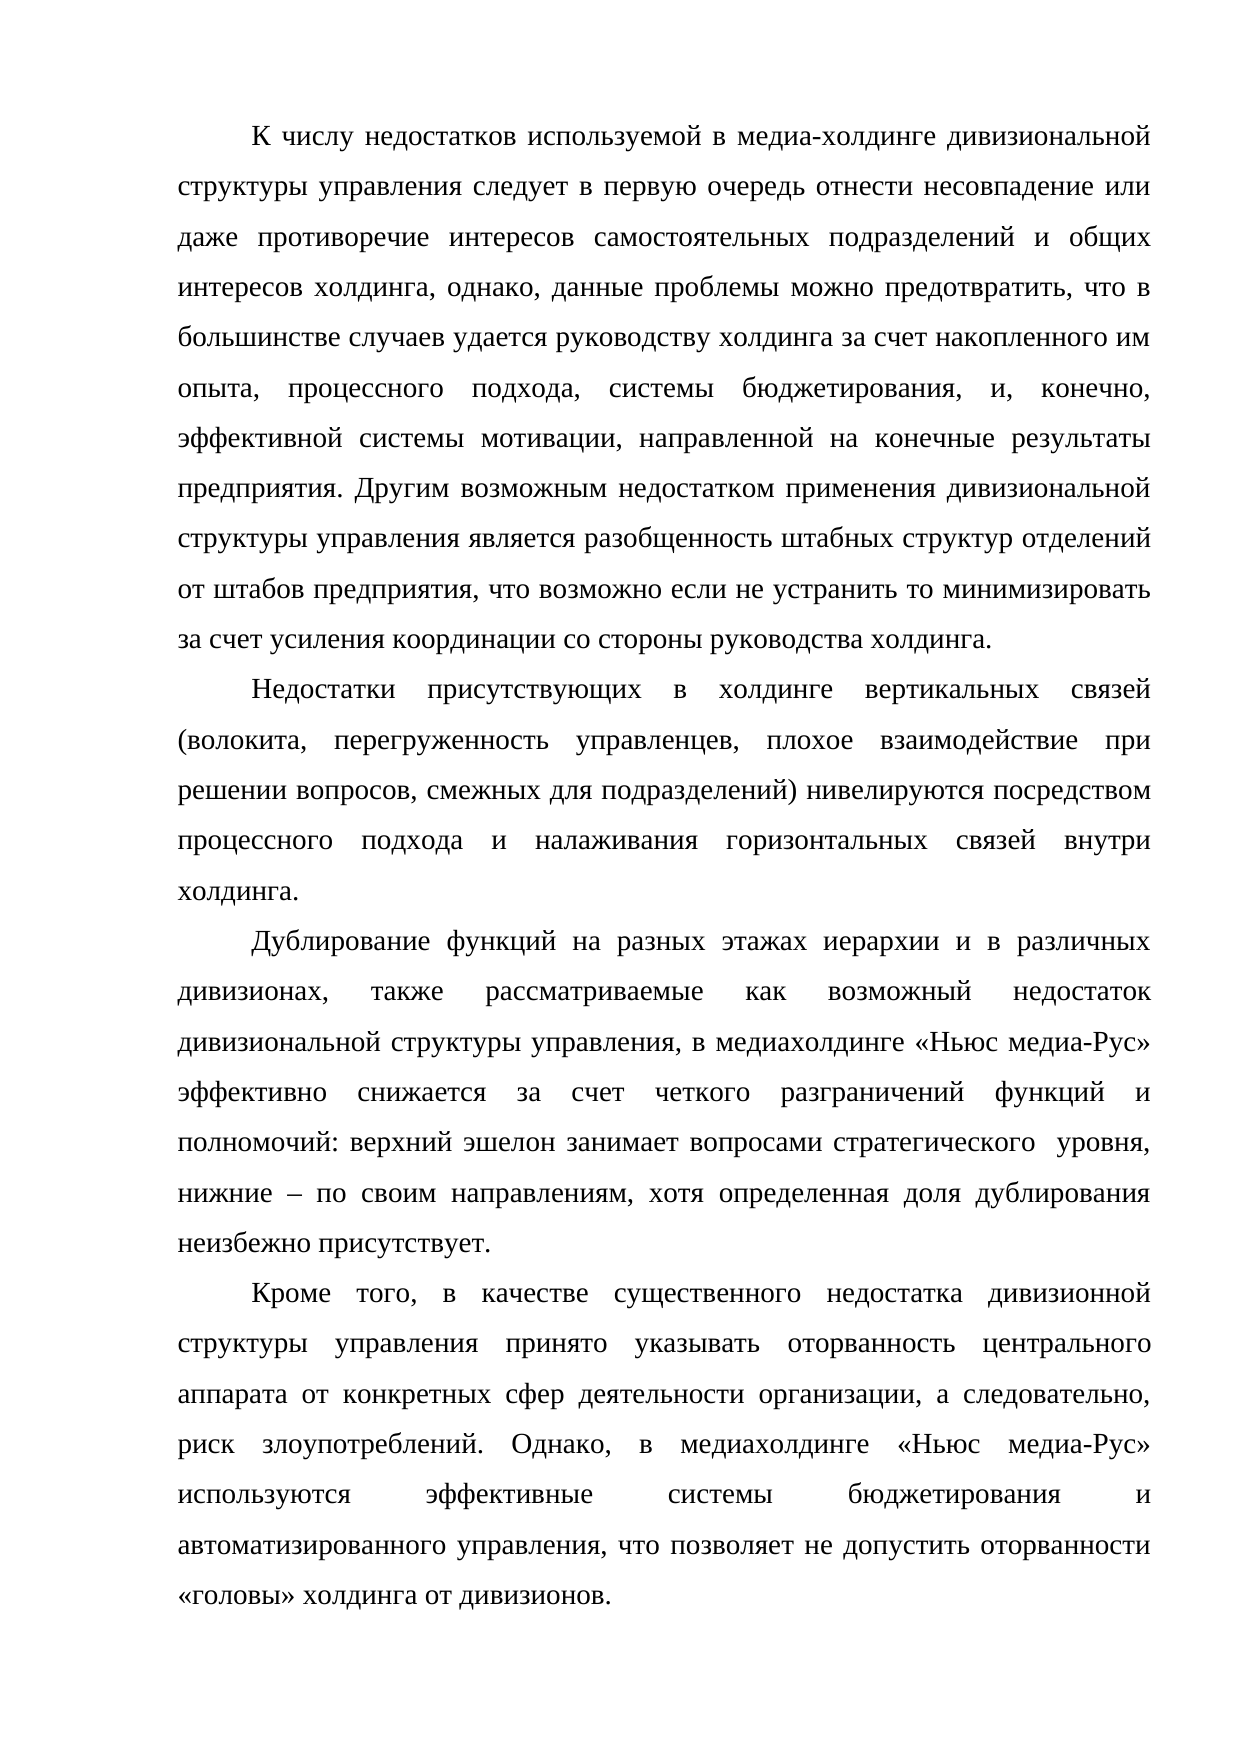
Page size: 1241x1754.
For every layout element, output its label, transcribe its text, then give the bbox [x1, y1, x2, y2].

list К числу недостатков используемой в медиа-холдинге дивизиональной структуры управления следует в первую очередь отнести несовпадение или даже противоречие интересов самостоятельных подразделений и общих интересов холдинга, однако, данные проблемы можно предотвратить, что в большинстве случаев удается руководству холдинга за счет накопленного им опыта, процессного подхода, системы бюджетирования, и, конечно, эффективной системы мотивации, направленной на конечные результаты предприятия. Другим возможным недостатком применения дивизиональной структуры управления является разобщенность штабных структур отделений от штабов предприятия, что возможно если не устранить то минимизировать за счет усиления координации со стороны руководства холдинга. [177, 118, 1152, 655]
list Кроме того, в качестве существенного недостатка дивизионной структуры управления принято указывать оторванность центрального аппарата от конкретных сфер деятельности организации, а следовательно, риск злоупотреблений. Однако, в медиахолдинге «Ньюс медиа-Рус» используются эффективные системы бюджетирования и автоматизированного управления, что позволяет не допустить оторванности «головы» холдинга от дивизионов. [177, 1275, 1152, 1611]
list Дублирование функций на разных этажах иерархии и в различных дивизионах, также рассматриваемые как возможный недостаток дивизиональной структуры управления, в медиахолдинге «Ньюс медиа-Рус» эффективно снижается за счет четкого разграничений функций и полномочий: верхний эшелон занимает вопросами стратегического уровня, нижние – по своим направлениям, хотя определенная доля дублирования неизбежно присутствует. [177, 923, 1152, 1258]
list Недостатки присутствующих в холдинге вертикальных связей (волокита, перегруженность управленцев, плохое взаимодействие при решении вопросов, смежных для подразделений) нивелируются посредством процессного подхода и налаживания горизонтальных связей внутри холдинга. [177, 672, 1152, 906]
